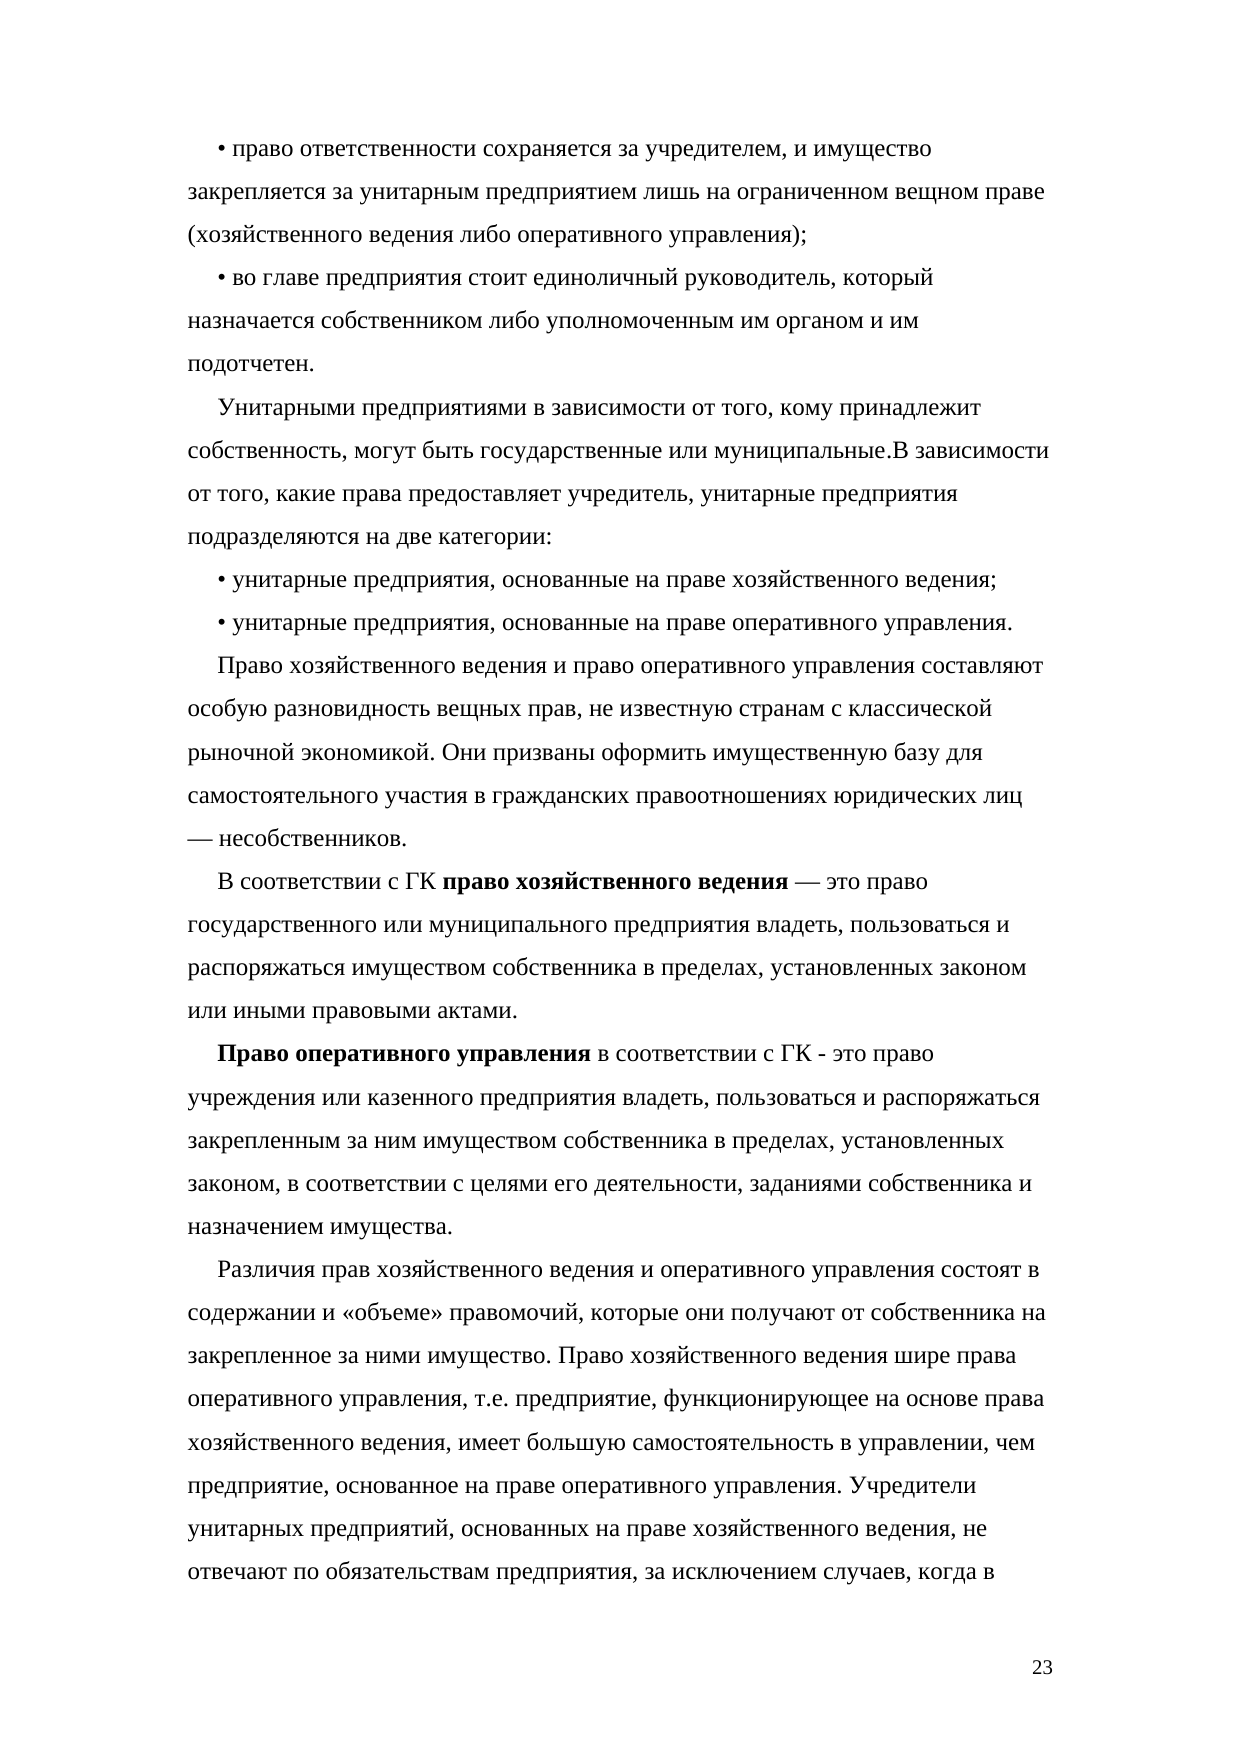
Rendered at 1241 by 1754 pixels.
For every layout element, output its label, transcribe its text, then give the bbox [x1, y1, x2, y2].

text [187, 1254, 1053, 1585]
text • во главе предприятия стоит единоличный руководитель, который назначается собственником либо уполномоченным им органом и им подотчетен. [187, 262, 1053, 377]
text • право ответственности сохраняется за учредителем, и имущество закрепляется за унитарным предприятием лишь на ограниченном вещном праве (хозяйственного ведения либо оперативного управления); [187, 133, 1053, 248]
text • унитарные предприятия, основанные на праве оперативного управления. [187, 607, 1053, 636]
text Право оперативного управления в соответствии с ГК - это право учреждения или казенного предприятия владеть, пользоваться и распоряжаться закрепленным за ним имуществом собственника в пределах, установленных законом, в соответствии с целями его деятельности, заданиями собственника и назначением имущества. [187, 1038, 1053, 1240]
text Право хозяйственного ведения и право оперативного управления составляют особую разновидность вещных прав, не известную странам с классической рыночной экономикой. Они призваны оформить имущественную базу для самостоятельного участия в гражданских правоотношениях юридических лиц — несобственников. [187, 650, 1053, 852]
text Унитарными предприятиями в зависимости от того, кому принадлежит собственность, могут быть государственные или муниципальные.В зависимости от того, какие права предоставляет учредитель, унитарные предприятия подразделяются на две категории: [187, 392, 1053, 550]
text • унитарные предприятия, основанные на праве хозяйственного ведения; [187, 564, 1053, 593]
text В соответствии с ГК право хозяйственного ведения — это право государственного или муниципального предприятия владеть, пользоваться и распоряжаться имуществом собственника в пределах, установленных законом или иными правовыми актами. [187, 866, 1053, 1024]
